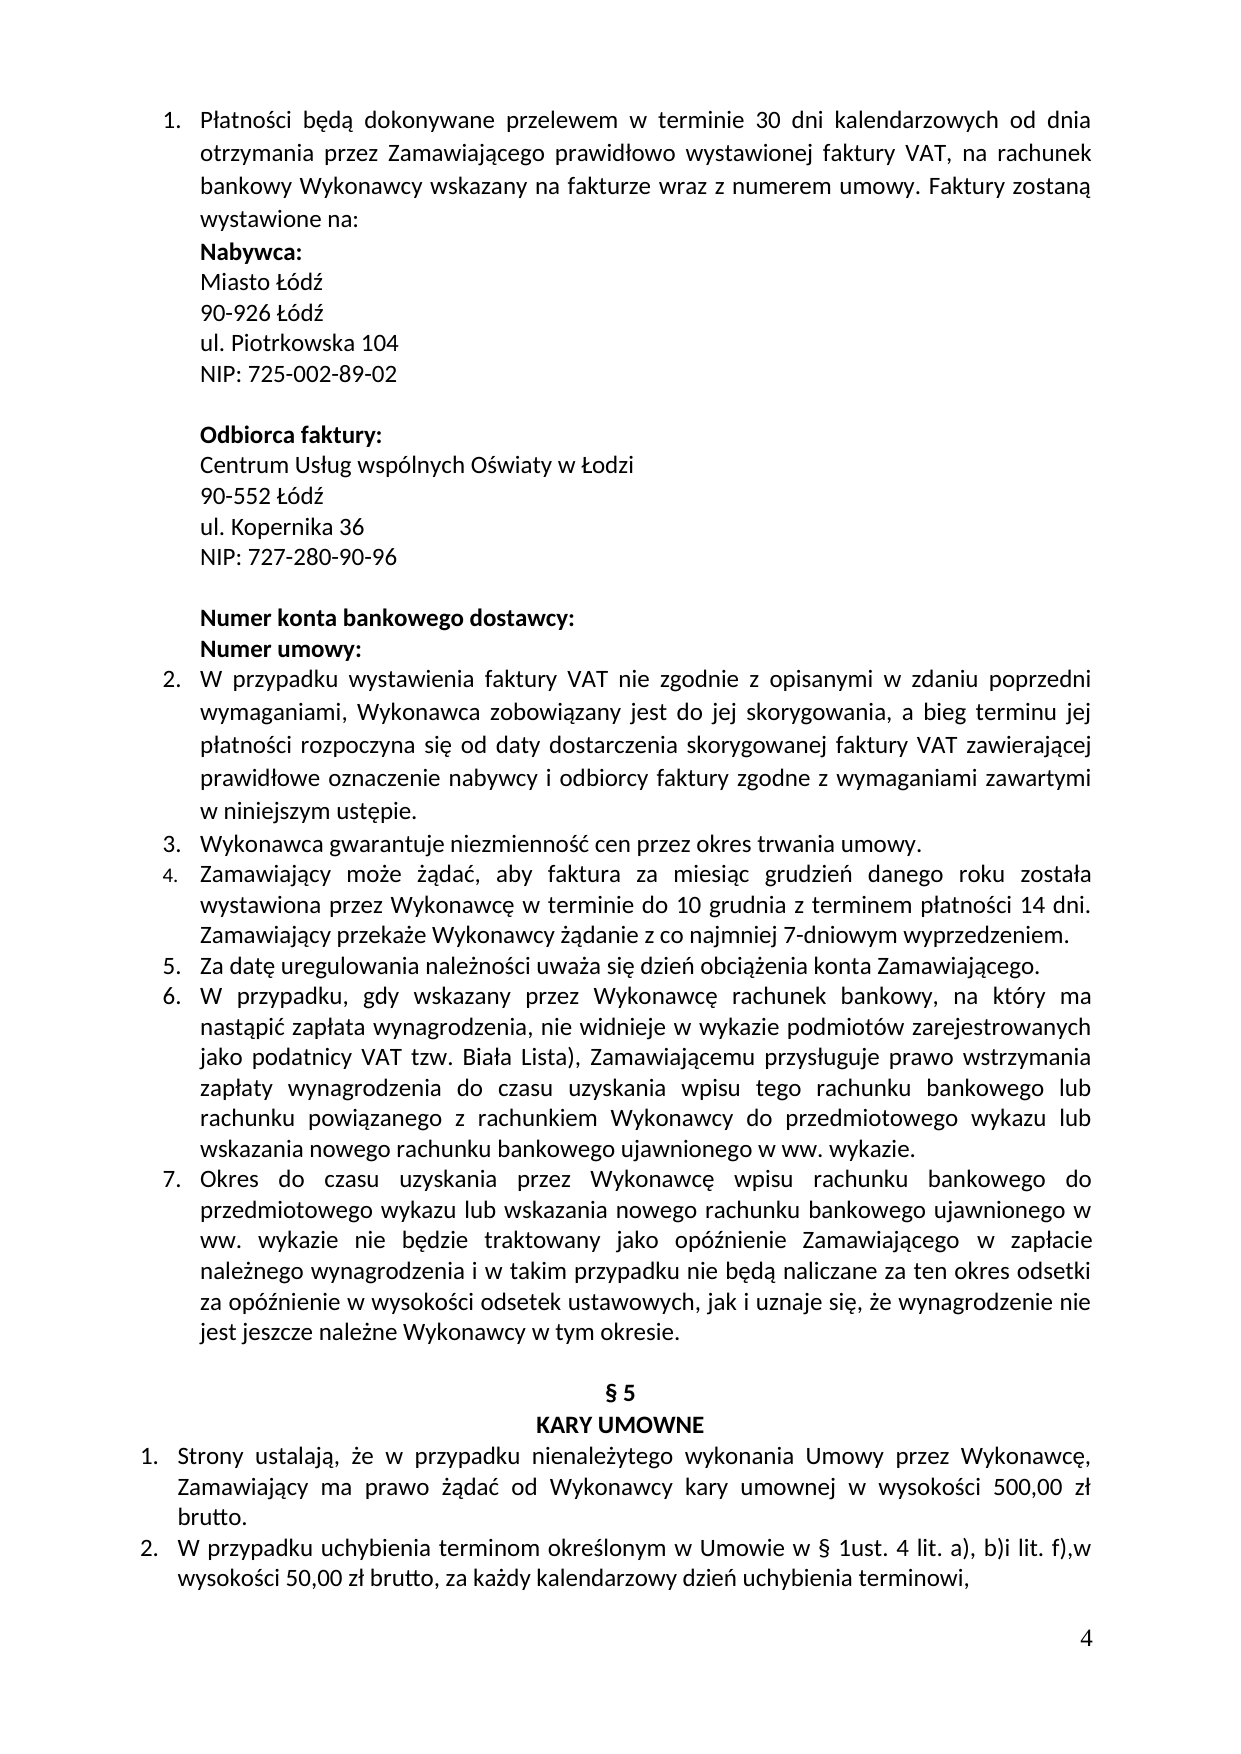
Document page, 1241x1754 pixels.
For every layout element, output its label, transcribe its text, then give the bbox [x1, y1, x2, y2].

list W przypadku uchybienia terminom określonym w Umowie w § 1ust. 4 lit. a), b)i lit. f),w wysokości 50,00 zł brutto, za każdy kalendarzowy dzień uchybienia terminowi, [140, 1532, 1093, 1593]
list NIP: 725-002-89-02 [200, 358, 1093, 389]
list Numer konta bankowego dostawcy: [200, 602, 1093, 633]
list Nabywca: [200, 236, 1093, 267]
list Zamawiający może żądać, aby faktura za miesiąc grudzień danego roku została wystawiona przez Wykonawcę w terminie do 10 grudnia z terminem płatności 14 dni. Zamawiający przekaże Wykonawcy żądanie z co najmniej 7-dniowym wyprzedzeniem. [162, 858, 1093, 950]
list Numer umowy: [200, 633, 1093, 663]
list Za datę uregulowania należności uważa się dzień obciążenia konta Zamawiającego. [162, 950, 1093, 981]
list 90-926 Łódź [200, 297, 1093, 328]
list ul. Piotrkowska 104 [200, 328, 1093, 358]
text § 5 [148, 1377, 1093, 1408]
list Strony ustalają, że w przypadku nienależytego wykonania Umowy przez Wykonawcę, Zamawiający ma prawo żądać od Wykonawcy kary umownej w wysokości 500,00 zł brutto. [140, 1440, 1093, 1532]
list NIP: 727-280-90-96 [200, 541, 1093, 572]
list Płatności będą dokonywane przelewem w terminie 30 dni kalendarzowych od dnia otrzymania przez Zamawiającego prawidłowo wystawionej faktury VAT, na rachunek bankowy Wykonawcy wskazany na fakturze wraz z numerem umowy. Faktury zostaną wystawione na: [162, 104, 1093, 234]
list ul. Kopernika 36 [200, 511, 1093, 541]
list Wykonawca gwarantuje niezmienność cen przez okres trwania umowy. [162, 828, 1093, 858]
list Odbiorca faktury: [200, 419, 1093, 450]
list 90-552 Łódź [200, 480, 1093, 511]
list W przypadku wystawienia faktury VAT nie zgodnie z opisanymi w zdaniu poprzedni wymaganiami, Wykonawca zobowiązany jest do jej skorygowania, a bieg terminu jej płatności rozpoczyna się od daty dostarczenia skorygowanej faktury VAT zawierającej prawidłowe oznaczenie nabywcy i odbiorcy faktury zgodne z wymaganiami zawartymi w niniejszym ustępie. [162, 663, 1093, 826]
list Miasto Łódź [200, 267, 1093, 297]
list Okres do czasu uzyskania przez Wykonawcę wpisu rachunku bankowego do przedmiotowego wykazu lub wskazania nowego rachunku bankowego ujawnionego w ww. wykazie nie będzie traktowany jako opóźnienie Zamawiającego w zapłacie należnego wynagrodzenia i w takim przypadku nie będą naliczane za ten okres odsetki za opóźnienie w wysokości odsetek ustawowych, jak i uznaje się, że wynagrodzenie nie jest jeszcze należne Wykonawcy w tym okresie. [162, 1164, 1093, 1347]
list W przypadku, gdy wskazany przez Wykonawcę rachunek bankowy, na który ma nastąpić zapłata wynagrodzenia, nie widnieje w wykazie podmiotów zarejestrowanych jako podatnicy VAT tzw. Biała Lista), Zamawiającemu przysługuje prawo wstrzymania zapłaty wynagrodzenia do czasu uzyskania wpisu tego rachunku bankowego lub rachunku powiązanego z rachunkiem Wykonawcy do przedmiotowego wykazu lub wskazania nowego rachunku bankowego ujawnionego w ww. wykazie. [162, 981, 1093, 1164]
list Centrum Usług wspólnych Oświaty w Łodzi [200, 450, 1093, 480]
text KARY UMOWNE [148, 1409, 1093, 1440]
